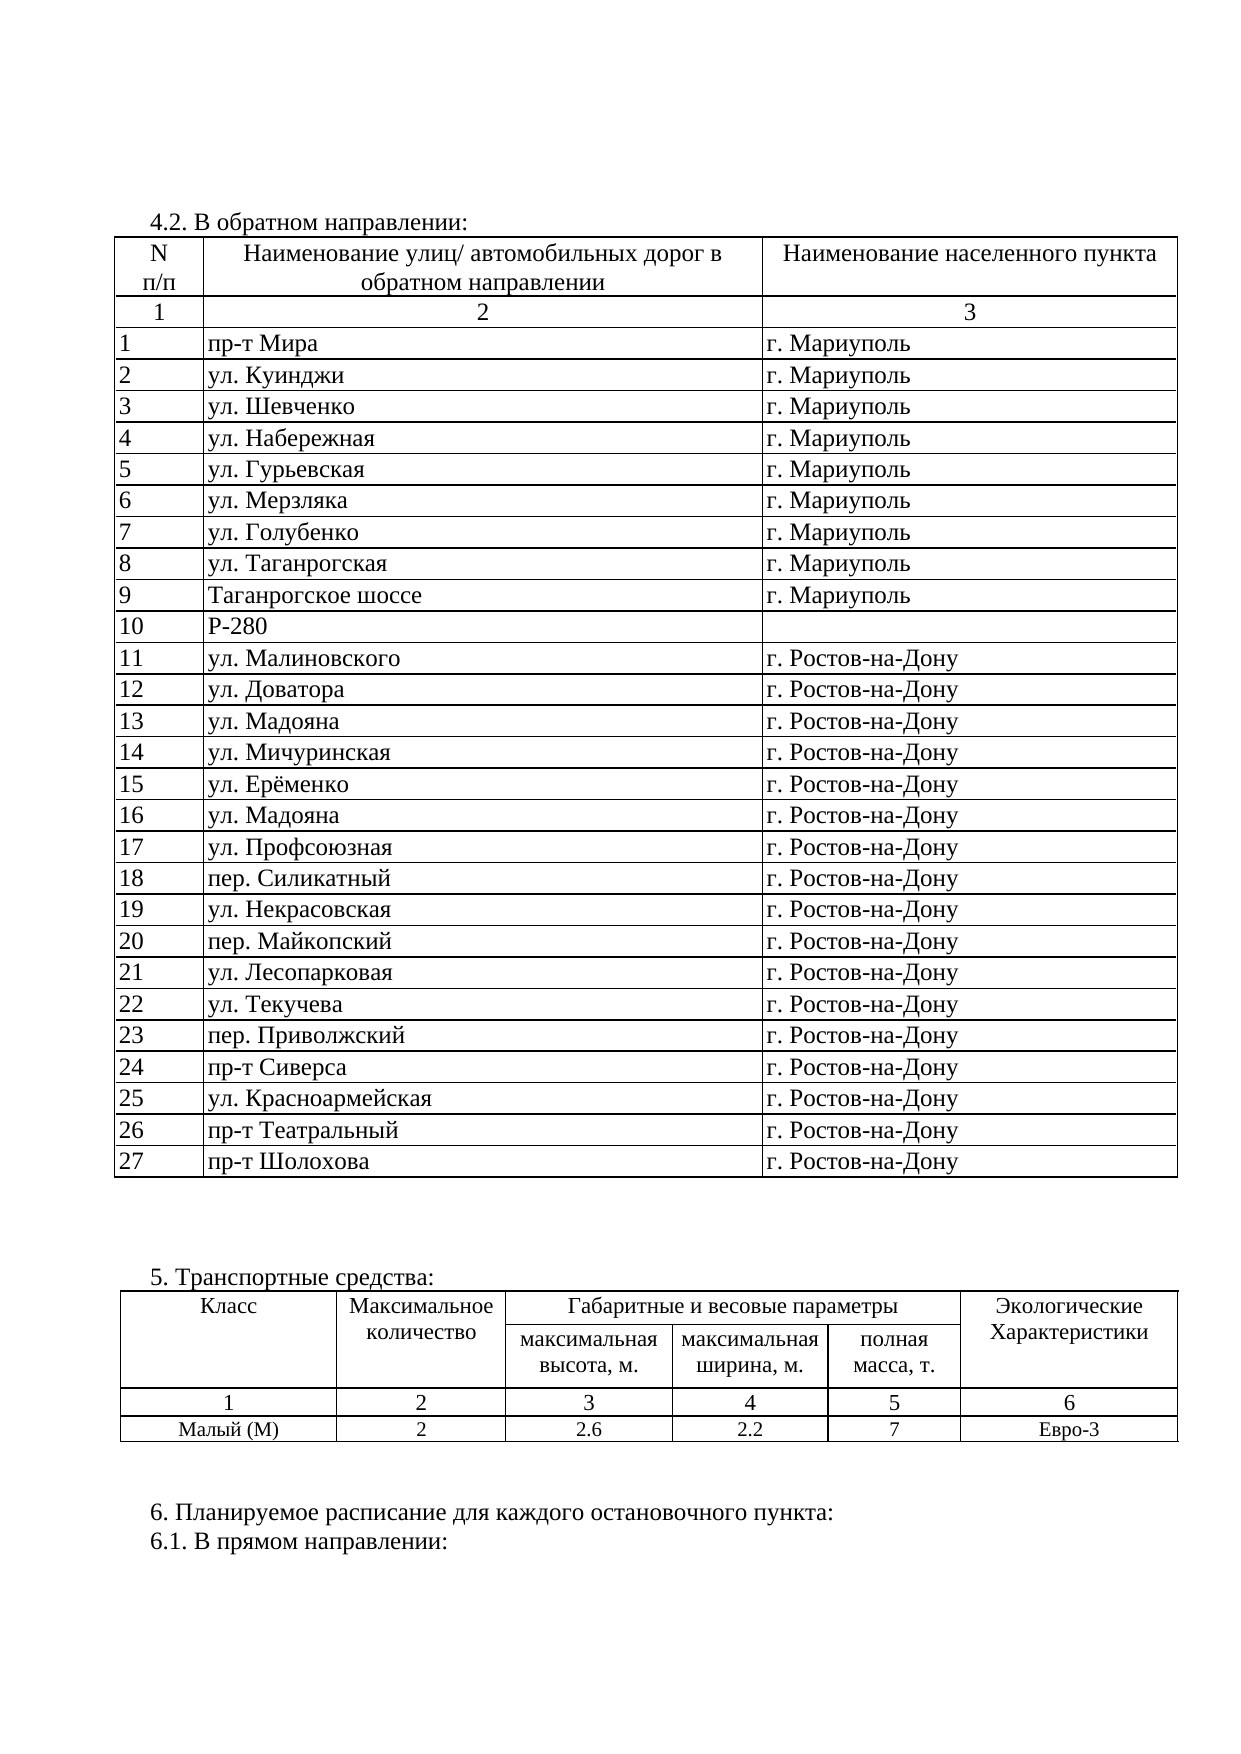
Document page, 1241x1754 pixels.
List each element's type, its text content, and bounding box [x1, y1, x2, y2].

table_cell г. Ростов-на-Дону [763, 1145, 1177, 1176]
table_cell г. Ростов-на-Дону [763, 736, 1177, 767]
table_cell г. Мариуполь [763, 579, 1177, 610]
table_cell г. Ростов-на-Дону [763, 704, 1177, 736]
table_cell г. Мариуполь [763, 421, 1177, 453]
table_cell ул. Лесопарковая [204, 958, 762, 987]
table_cell 1 [115, 296, 203, 327]
table_cell пер. Силикатный [204, 863, 762, 893]
text 6.1. В прямом направлении: [150, 1526, 1090, 1555]
table_cell максимальная высота, м. [506, 1325, 672, 1387]
table_cell Евро-3 [961, 1417, 1177, 1441]
table_cell ул. Профсоюзная [204, 832, 762, 862]
table_cell ул. Голубенко [204, 517, 762, 547]
table_cell 24 [115, 1051, 203, 1082]
table_cell пер. Майкопский [204, 926, 762, 956]
table_cell пр-т Мира [204, 328, 762, 358]
table_cell г. Ростов-на-Дону [763, 1050, 1177, 1082]
table_cell 3 [115, 391, 203, 421]
table_header Класс [121, 1292, 336, 1387]
table_cell ул. Мичуринская [204, 737, 762, 767]
table_cell 17 [115, 831, 203, 862]
table_cell г. Ростов-на-Дону [763, 1113, 1177, 1145]
table_cell г. Мариуполь [763, 327, 1177, 358]
table_cell ул. Мадояна [204, 800, 762, 830]
table_cell 25 [115, 1083, 203, 1113]
table_cell 6 [115, 485, 203, 516]
table_cell 12 [115, 674, 203, 704]
table_cell 7 [115, 517, 203, 547]
table_cell ул. Куинджи [204, 360, 762, 390]
table_cell г. Ростов-на-Дону [763, 925, 1177, 956]
table_cell 5 [115, 454, 203, 484]
table_cell Малый (М) [121, 1417, 336, 1441]
table_cell ул. Шевченко [204, 391, 762, 421]
table_cell 3 [506, 1389, 672, 1415]
table_cell г. Ростов-на-Дону [763, 1019, 1177, 1050]
table_cell пер. Приволжский [204, 1021, 762, 1050]
table_cell г. Ростов-на-Дону [763, 799, 1177, 830]
table_cell 4 [115, 422, 203, 453]
table_cell г. Ростов-на-Дону [763, 641, 1177, 673]
table_cell пр-т Сиверса [204, 1052, 762, 1082]
table_cell г. Ростов-на-Дону [763, 767, 1177, 799]
table_cell г. Мариуполь [763, 516, 1177, 547]
table_cell 10 [115, 611, 203, 641]
table_cell г. Ростов-на-Дону [763, 956, 1177, 987]
table_cell 26 [115, 1114, 203, 1145]
table_cell 22 [115, 989, 203, 1019]
table_cell 4 [673, 1389, 827, 1415]
table_cell 27 [115, 1146, 203, 1176]
table_cell г. Мариуполь [763, 484, 1177, 516]
table_cell ул. Доватора [204, 675, 762, 704]
table_cell г. Мариуполь [763, 390, 1177, 421]
table_cell ул. Мадояна [204, 706, 762, 736]
table_cell ул. Таганрогская [204, 549, 762, 578]
table_cell 18 [115, 863, 203, 893]
table_cell 8 [115, 548, 203, 578]
table_cell г. Мариуполь [763, 358, 1177, 390]
table_cell ул. Красноармейская [204, 1083, 762, 1113]
table_cell ул. Малиновского [204, 643, 762, 673]
table_header Наименование населенного пункта [763, 238, 1177, 295]
table_header Экологические Характеристики [961, 1292, 1177, 1387]
table_cell 19 [115, 894, 203, 924]
table_cell максимальная ширина, м. [673, 1325, 827, 1387]
table_cell 3 [763, 295, 1177, 327]
table_cell 7 [829, 1417, 960, 1441]
table_cell 23 [115, 1020, 203, 1050]
table_cell ул. Набережная [204, 423, 762, 453]
table_cell 2 [115, 359, 203, 390]
table_cell ул. Текучева [204, 989, 762, 1019]
text 6. Планируемое расписание для каждого остановочного пункта: [150, 1497, 1090, 1526]
table_cell ул. Мерзляка [204, 486, 762, 516]
table_cell Таганрогское шоссе [204, 580, 762, 610]
table_cell 2 [204, 297, 762, 327]
table_cell Р-280 [204, 612, 762, 641]
table_cell 9 [115, 580, 203, 610]
text 4.2. В обратном направлении: [150, 207, 1090, 236]
text 5. Транспортные средства: [150, 1262, 1090, 1290]
table_header Габаритные и весовые параметры [506, 1292, 960, 1324]
table_cell ул. Ерёменко [204, 769, 762, 799]
table_cell [763, 610, 1177, 641]
table_cell 2.6 [506, 1417, 672, 1441]
table_cell г. Ростов-на-Дону [763, 988, 1177, 1019]
table_cell 2.2 [673, 1417, 827, 1441]
table_cell 20 [115, 926, 203, 956]
table_cell г. Мариуполь [763, 453, 1177, 484]
table_header Максимальное количество [337, 1292, 505, 1387]
table_cell г. Ростов-на-Дону [763, 893, 1177, 924]
table_header N п/п [115, 238, 203, 295]
table_header Наименование улиц/ автомобильных дорог в обратном направлении [204, 238, 762, 295]
table_cell г. Ростов-на-Дону [763, 862, 1177, 893]
table_cell пр-т Театральный [204, 1115, 762, 1145]
table_cell г. Ростов-на-Дону [763, 1082, 1177, 1113]
table_cell 6 [961, 1389, 1177, 1415]
table_cell 2 [337, 1417, 505, 1441]
table_cell г. Мариуполь [763, 547, 1177, 578]
table_cell 16 [115, 800, 203, 830]
table_cell ул. Некрасовская [204, 895, 762, 924]
table_cell 14 [115, 737, 203, 767]
table_cell 11 [115, 643, 203, 673]
table_cell 1 [121, 1389, 336, 1415]
table_cell 15 [115, 768, 203, 799]
table_cell г. Ростов-на-Дону [763, 673, 1177, 704]
table_cell пр-т Шолохова [204, 1146, 762, 1176]
table_cell ул. Гурьевская [204, 454, 762, 484]
table_cell г. Ростов-на-Дону [763, 830, 1177, 862]
table_cell 5 [829, 1389, 960, 1415]
table_cell 2 [337, 1389, 505, 1415]
table_cell 21 [115, 957, 203, 987]
table_cell полная масса, т. [829, 1325, 960, 1387]
table_cell 1 [115, 328, 203, 358]
table_cell 13 [115, 705, 203, 736]
